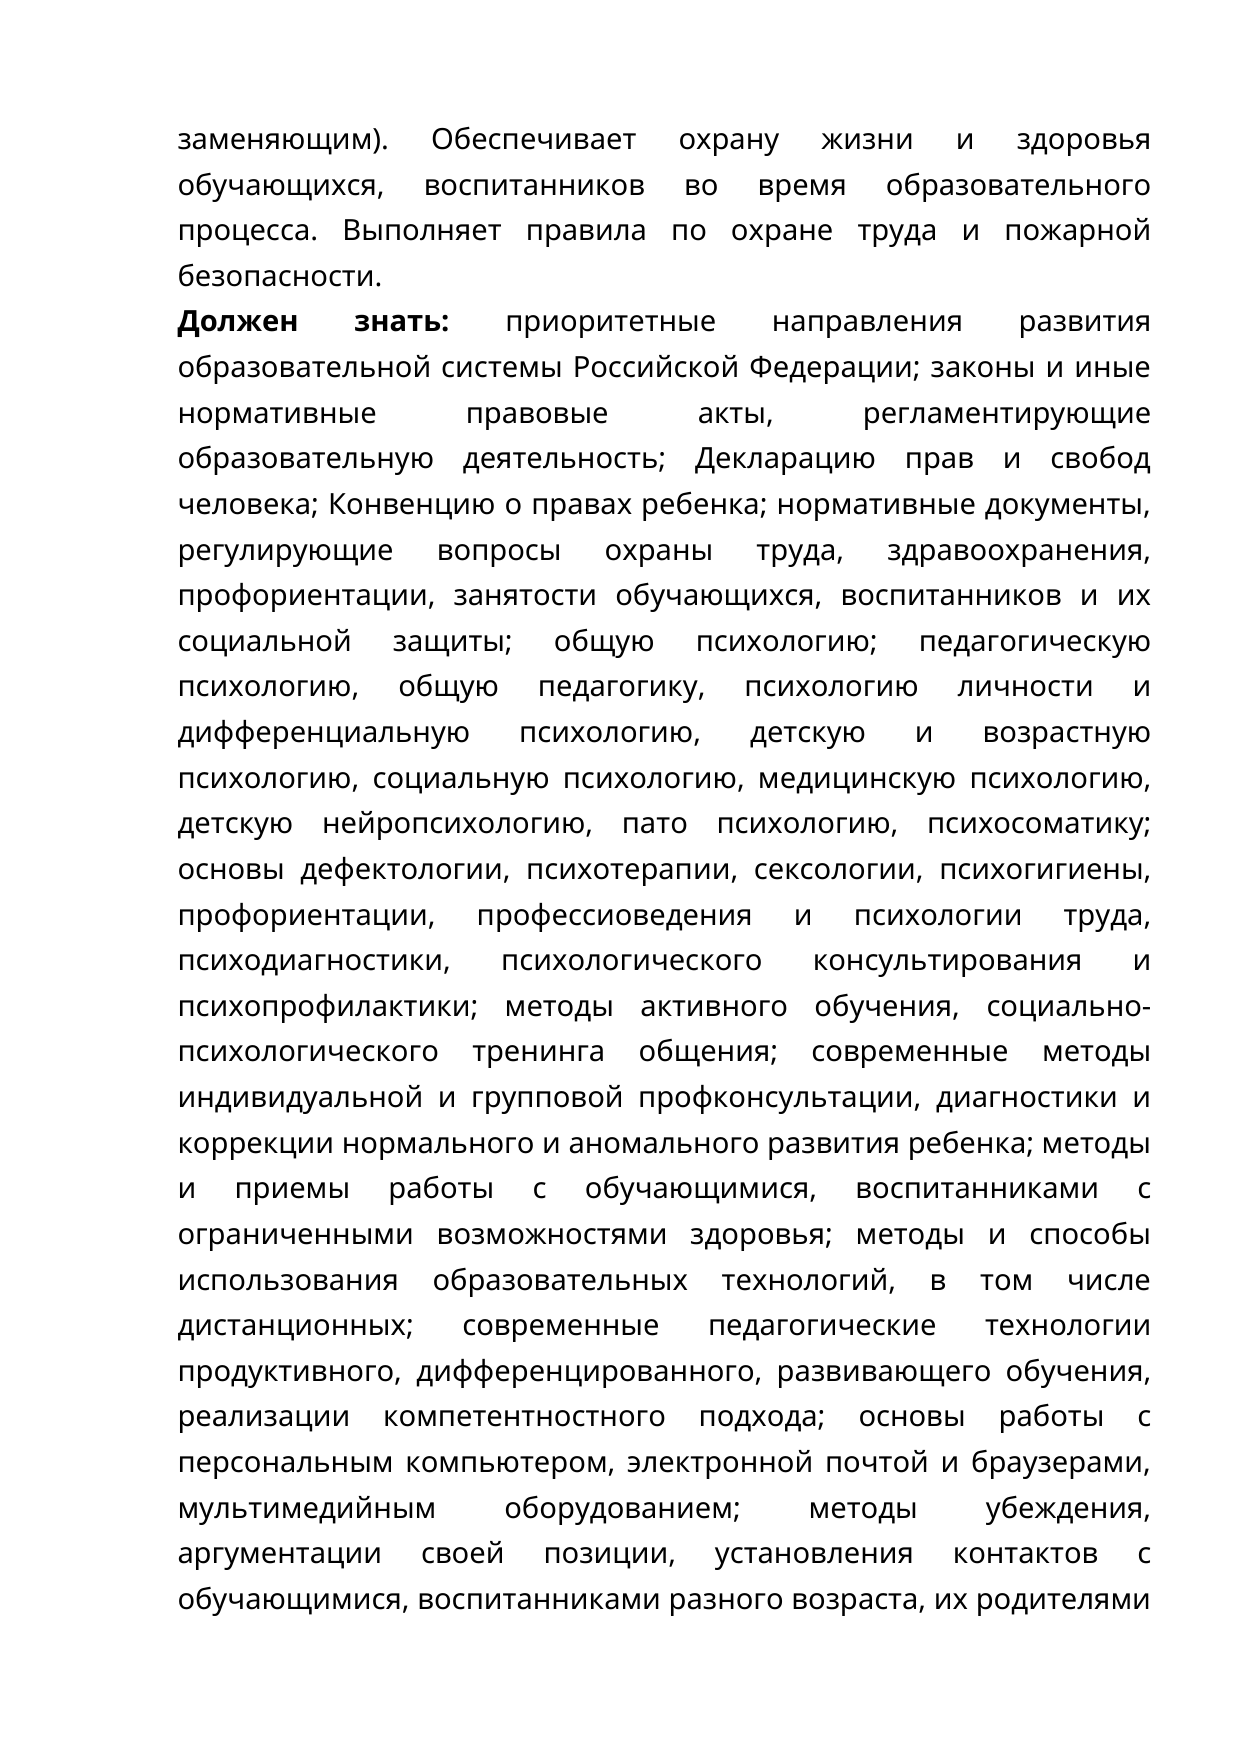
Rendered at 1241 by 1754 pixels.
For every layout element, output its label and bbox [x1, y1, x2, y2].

text [177, 301, 1152, 1618]
text [177, 118, 1152, 295]
